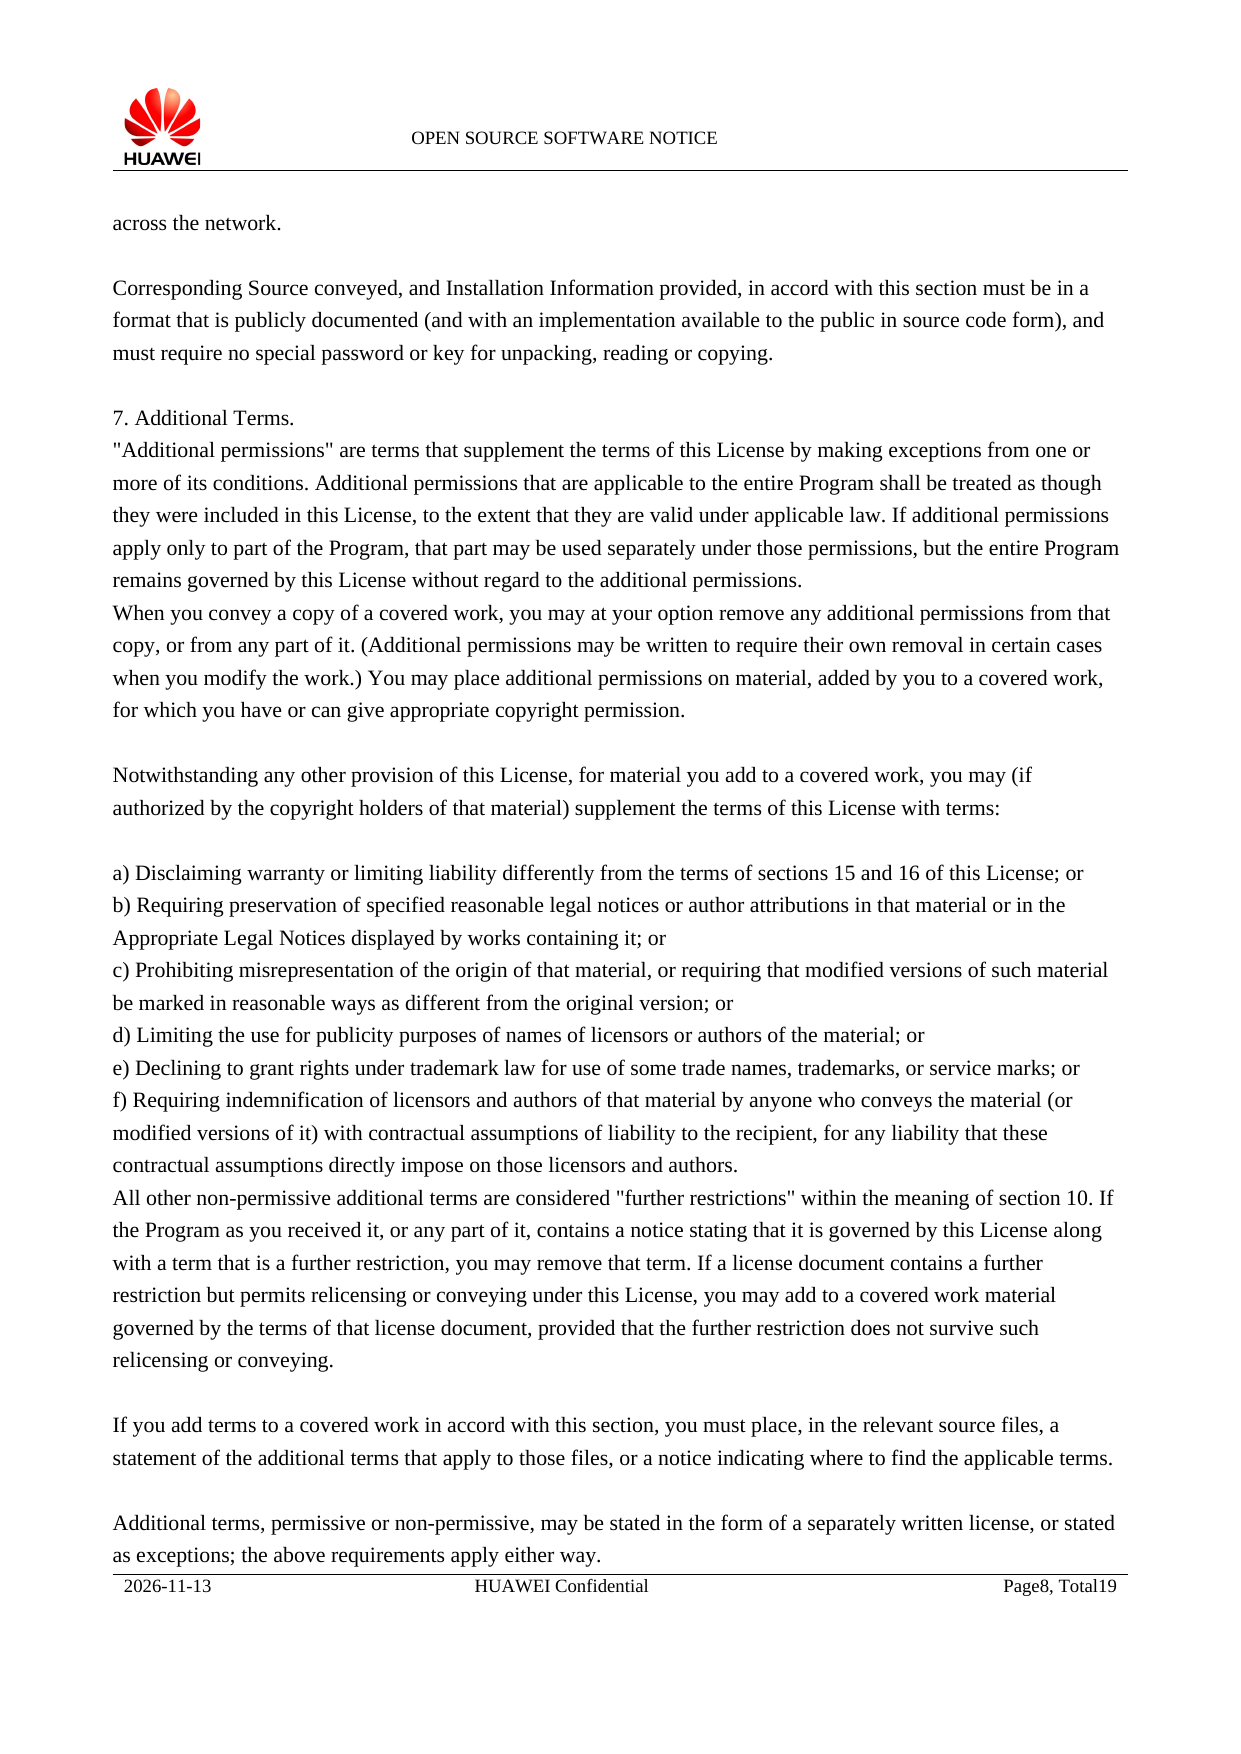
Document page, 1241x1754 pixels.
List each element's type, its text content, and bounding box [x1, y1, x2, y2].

picture [124, 88, 201, 165]
